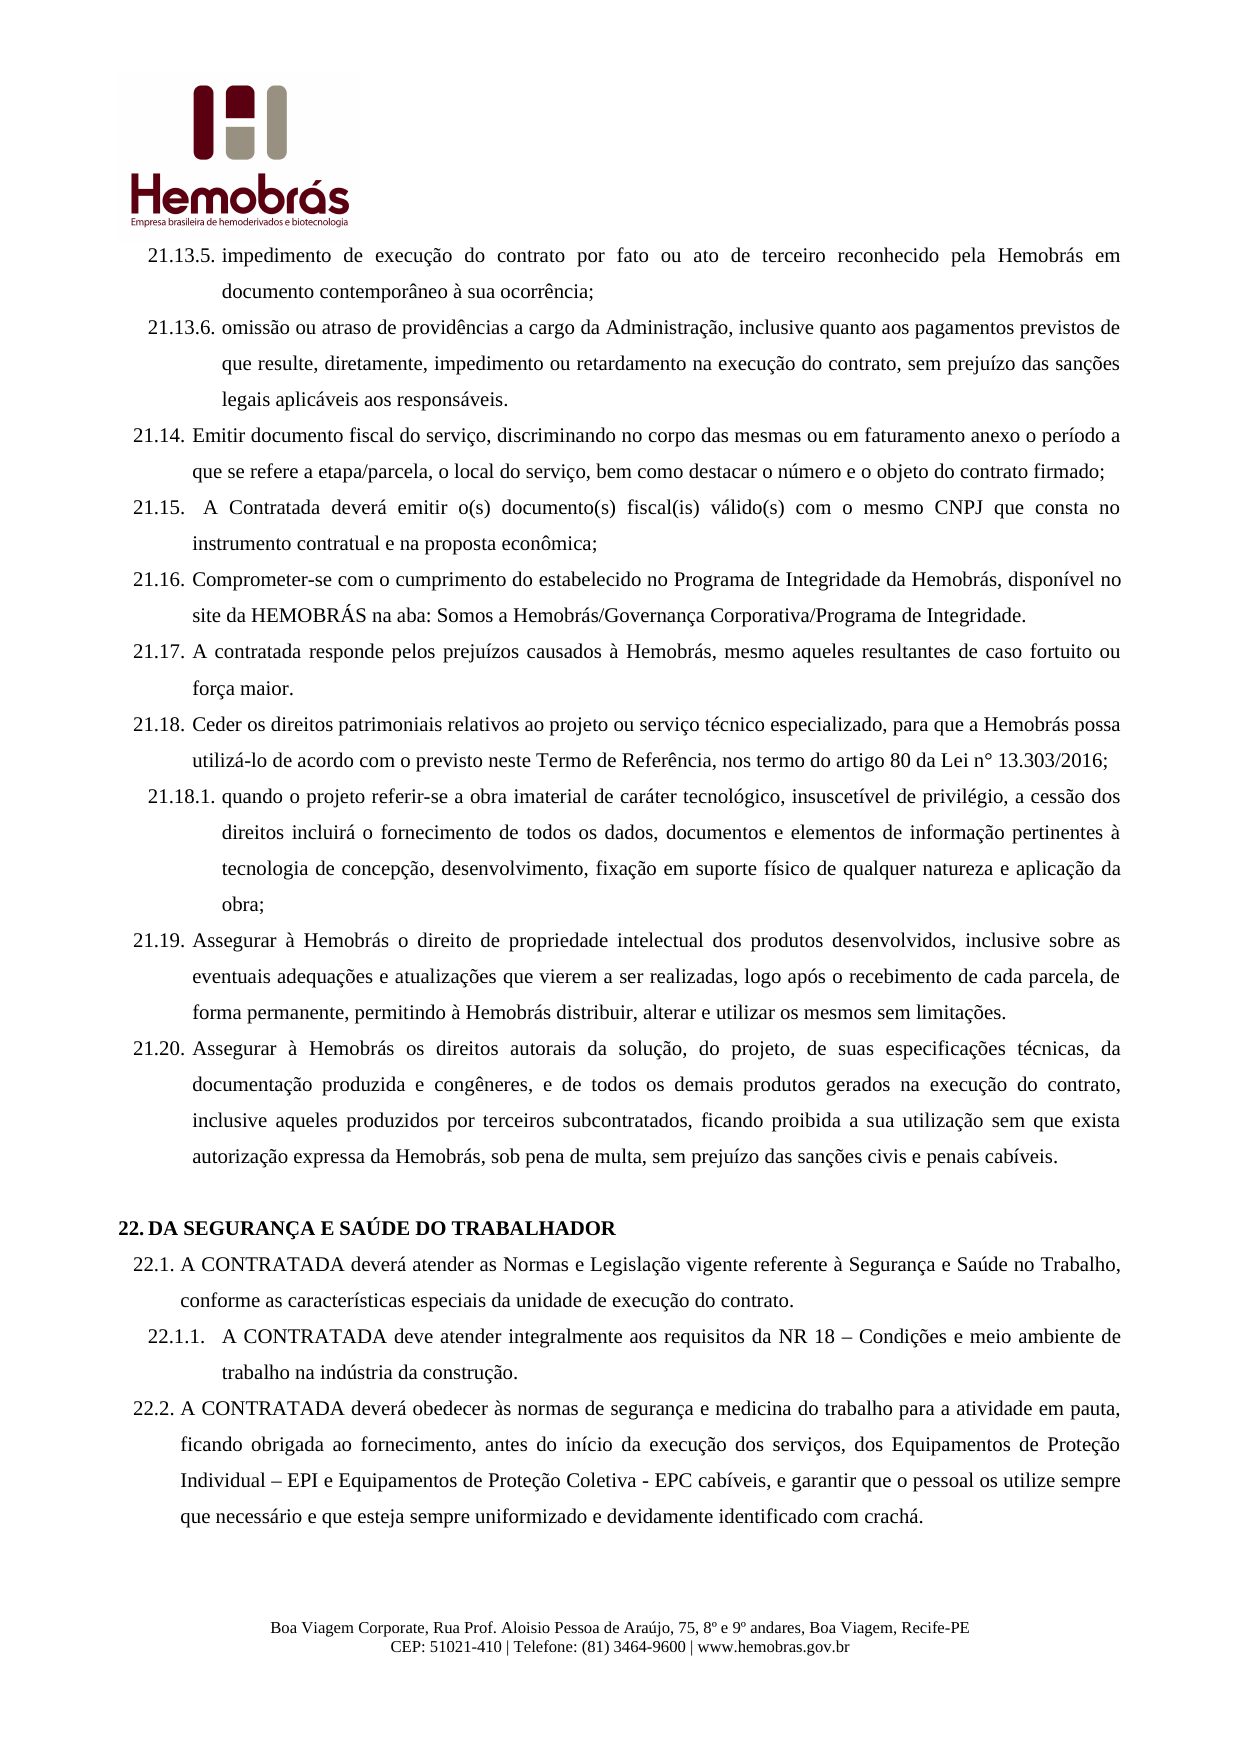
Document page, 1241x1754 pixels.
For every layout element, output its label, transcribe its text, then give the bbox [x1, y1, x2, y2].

list A Contratada deverá emitir o(s) documento(s) fiscal(is) válido(s) com o mesmo CNPJ que consta no instrumento contratual e na proposta econômica; [133, 495, 1122, 555]
list A CONTRATADA deverá atender as Normas e Legislação vigente referente à Segurança e Saúde no Trabalho, conforme as características especiais da unidade de execução do contrato. [133, 1252, 1122, 1312]
list Comprometer-se com o cumprimento do estabelecido no Programa de Integridade da Hemobrás, disponível no site da HEMOBRÁS na aba: Somos a Hemobrás/Governança Corporativa/Programa de Integridade. [133, 567, 1122, 627]
list Assegurar à Hemobrás o direito de propriedade intelectual dos produtos desenvolvidos, inclusive sobre as eventuais adequações e atualizações que vierem a ser realizadas, logo após o recebimento de cada parcela, de forma permanente, permitindo à Hemobrás distribuir, alterar e utilizar os mesmos sem limitações. [133, 928, 1122, 1024]
list quando o projeto referir-se a obra imaterial de caráter tecnológico, insuscetível de privilégio, a cessão dos direitos incluirá o fornecimento de todos os dados, documentos e elementos de informação pertinentes à tecnologia de concepção, desenvolvimento, fixação em suporte físico de qualquer natureza e aplicação da obra; [148, 784, 1122, 916]
list A CONTRATADA deve atender integralmente aos requisitos da NR 18 – Condições e meio ambiente de trabalho na indústria da construção. [148, 1324, 1122, 1384]
list A CONTRATADA deverá obedecer às normas de segurança e medicina do trabalho para a atividade em pauta, ficando obrigada ao fornecimento, antes do início da execução dos serviços, dos Equipamentos de Proteção Individual – EPI e Equipamentos de Proteção Coletiva - EPC cabíveis, e garantir que o pessoal os utilize sempre que necessário e que esteja sempre uniformizado e devidamente identificado com crachá. [133, 1396, 1122, 1528]
text DA SEGURANÇA E SAÚDE DO TRABALHADOR [118, 1216, 1122, 1240]
picture [118, 73, 362, 243]
list impedimento de execução do contrato por fato ou ato de terceiro reconhecido pela Hemobrás em documento contemporâneo à sua ocorrência; [148, 243, 1122, 303]
list Assegurar à Hemobrás os direitos autorais da solução, do projeto, de suas especificações técnicas, da documentação produzida e congêneres, e de todos os demais produtos gerados na execução do contrato, inclusive aqueles produzidos por terceiros subcontratados, ficando proibida a sua utilização sem que exista autorização expressa da Hemobrás, sob pena de multa, sem prejuízo das sanções civis e penais cabíveis. [133, 1036, 1122, 1168]
list Emitir documento fiscal do serviço, discriminando no corpo das mesmas ou em faturamento anexo o período a que se refere a etapa/parcela, o local do serviço, bem como destacar o número e o objeto do contrato firmado; [133, 423, 1122, 483]
list omissão ou atraso de providências a cargo da Administração, inclusive quanto aos pagamentos previstos de que resulte, diretamente, impedimento ou retardamento na execução do contrato, sem prejuízo das sanções legais aplicáveis aos responsáveis. [148, 315, 1122, 411]
list A contratada responde pelos prejuízos causados à Hemobrás, mesmo aqueles resultantes de caso fortuito ou força maior. [133, 639, 1122, 699]
list Ceder os direitos patrimoniais relativos ao projeto ou serviço técnico especializado, para que a Hemobrás possa utilizá-lo de acordo com o previsto neste Termo de Referência, nos termo do artigo 80 da Lei n° 13.303/2016; [133, 712, 1122, 772]
